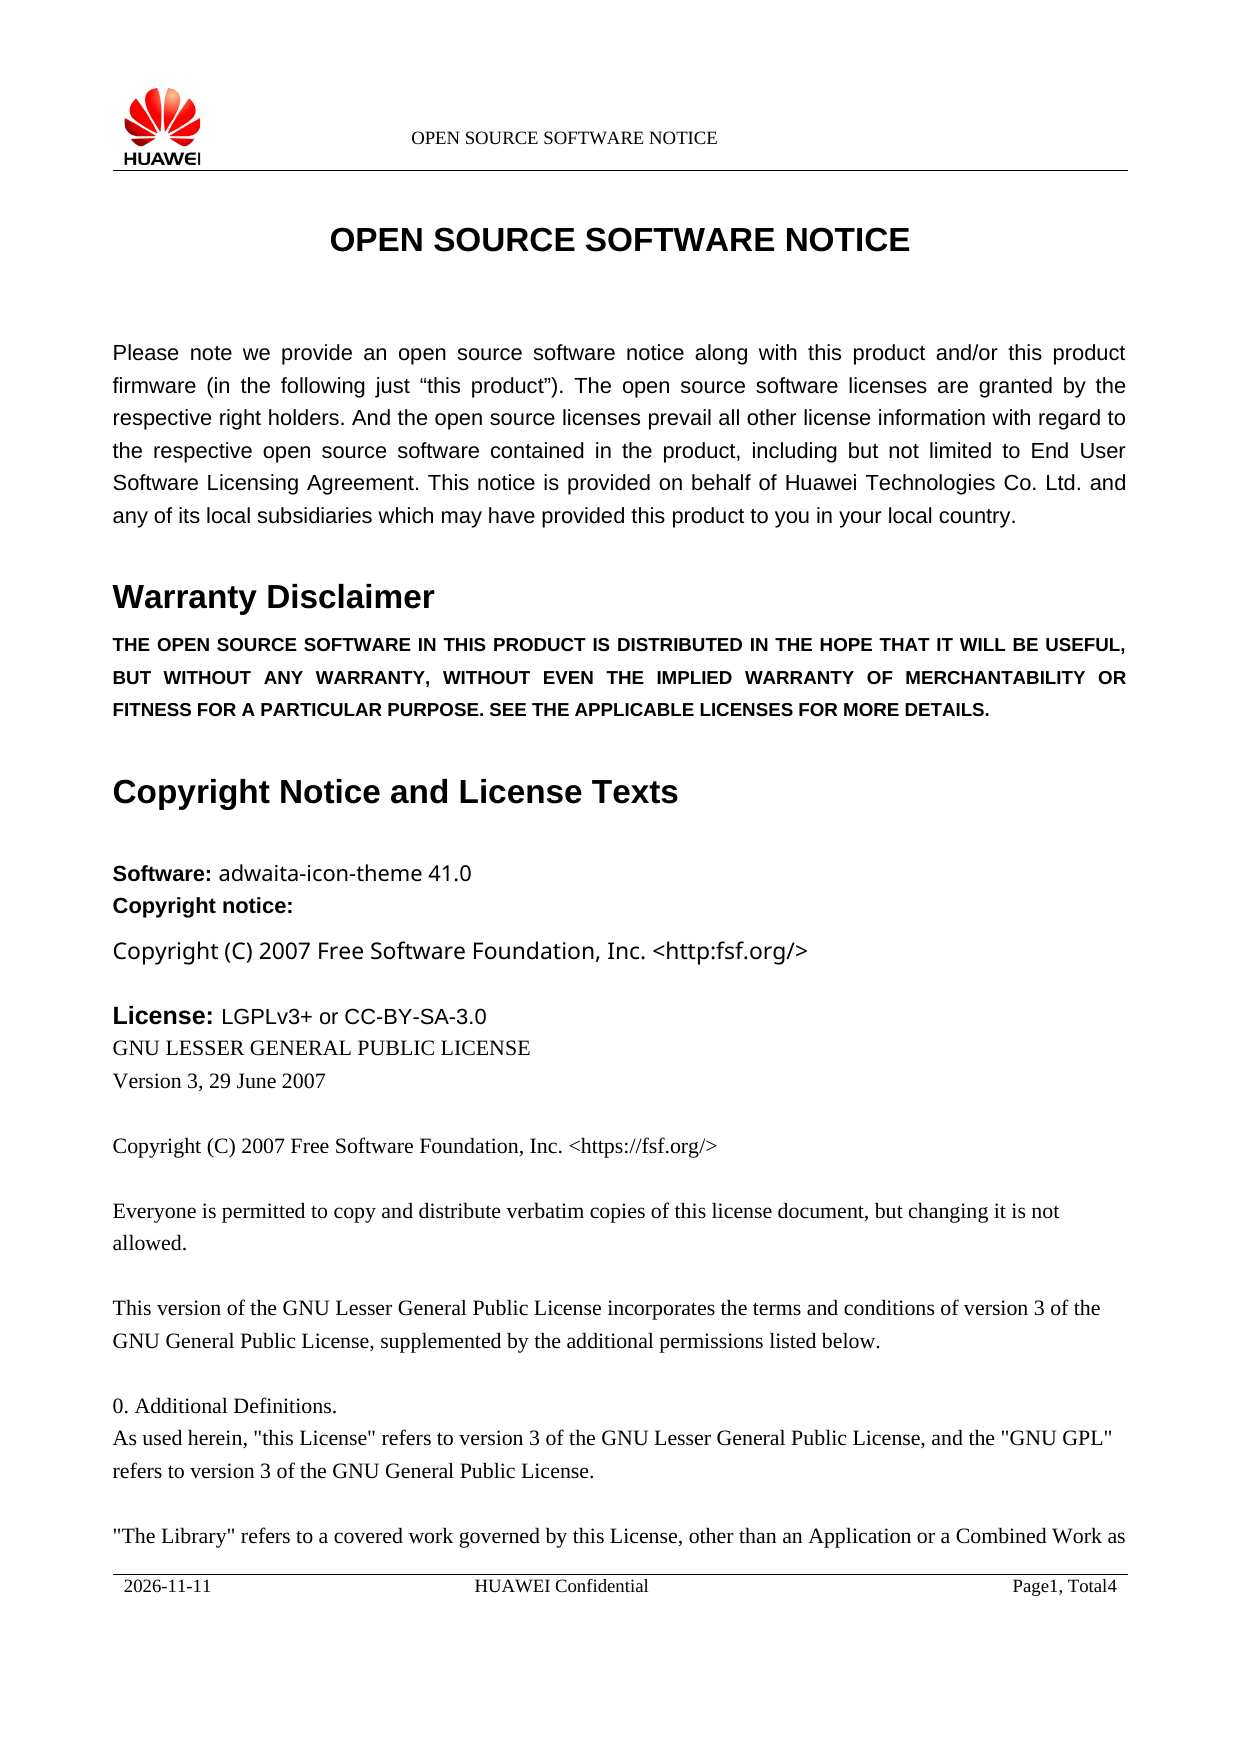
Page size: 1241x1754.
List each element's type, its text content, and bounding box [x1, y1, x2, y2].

text Copyright notice: [112, 889, 1128, 921]
text Copyright (C) 2007 Free Software Foundation, Inc. <http:fsf.org/> [112, 934, 1128, 999]
text License: LGPLv3+ or CC-BY-SA-3.0 [112, 999, 1128, 1031]
text Please note we provide an open source software notice along with this product and/or this product firmware (in the following just “this product”). The open source software licenses are granted by the respective right holders. And the open source licenses prevail all other license information with regard to the respective open source software contained in the product, including but not limited to End User Software Licensing Agreement. This notice is provided on behalf of Huawei Technologies Co. Ltd. and any of its local subsidiaries which may have provided this product to you in your local country. [112, 336, 1128, 531]
title Software: adwaita-icon-theme 41.0 [112, 856, 1128, 889]
text Copyright Notice and License Texts [112, 759, 1128, 824]
text The open source software in this product is distributed in the hope that it will be useful, but WITHOUT ANY WARRANTY, without even the implied warranty of MERCHANTABILITY or FITNESS FOR A PARTICULAR PURPOSE. See the applicable licenses for more details. [112, 629, 1128, 726]
text Warranty Disclaimer [112, 564, 1128, 629]
text OPEN SOURCE SOFTWARE NOTICE [112, 206, 1128, 271]
picture [124, 88, 201, 165]
